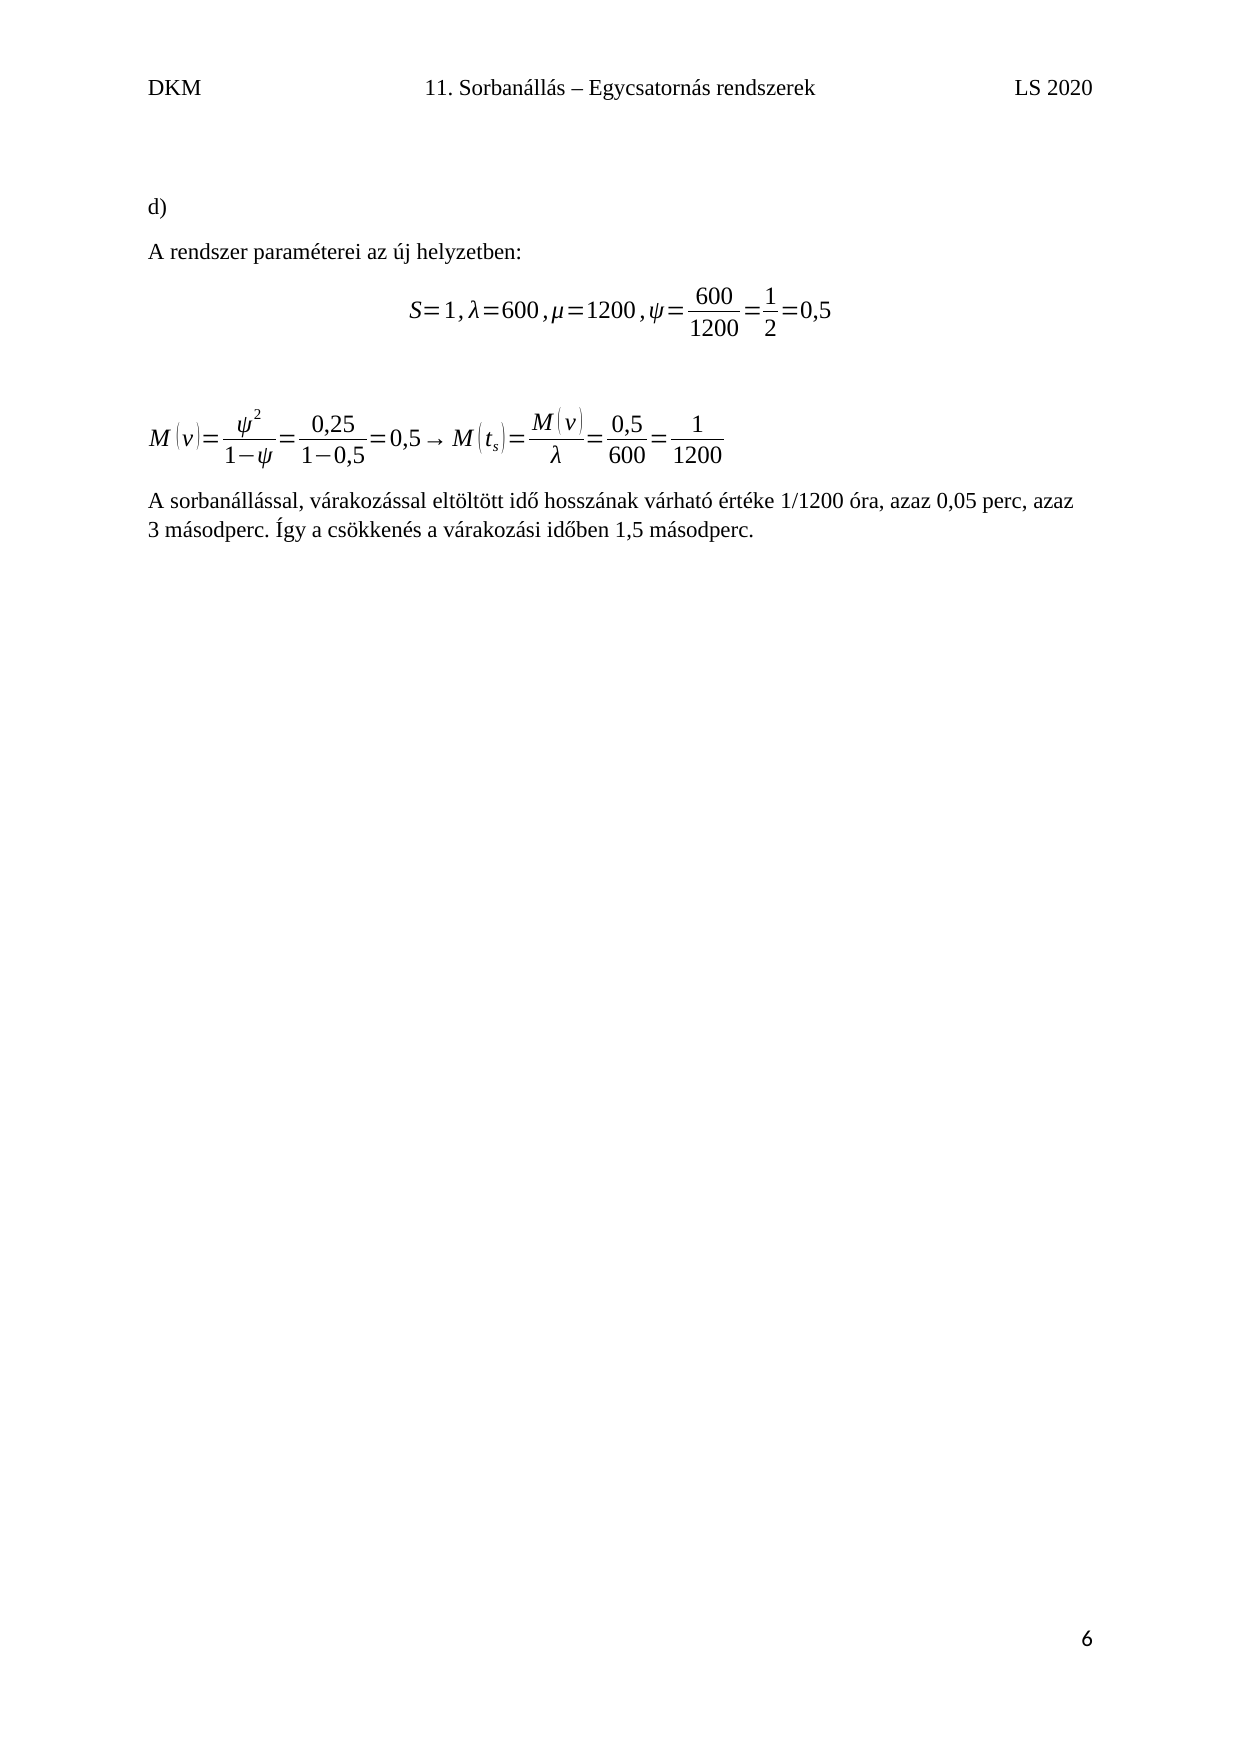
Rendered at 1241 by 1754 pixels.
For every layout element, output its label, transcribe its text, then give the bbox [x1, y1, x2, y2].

text d) [148, 193, 1093, 219]
text A rendszer paraméterei az új helyzetben: [148, 238, 1093, 264]
text A sorbanállással, várakozással eltöltött idő hosszának várható értéke 1/1200 óra, azaz 0,05 perc, azaz 3 másodperc. Így a csökkenés a várakozási időben 1,5 másodperc. [148, 487, 1093, 542]
